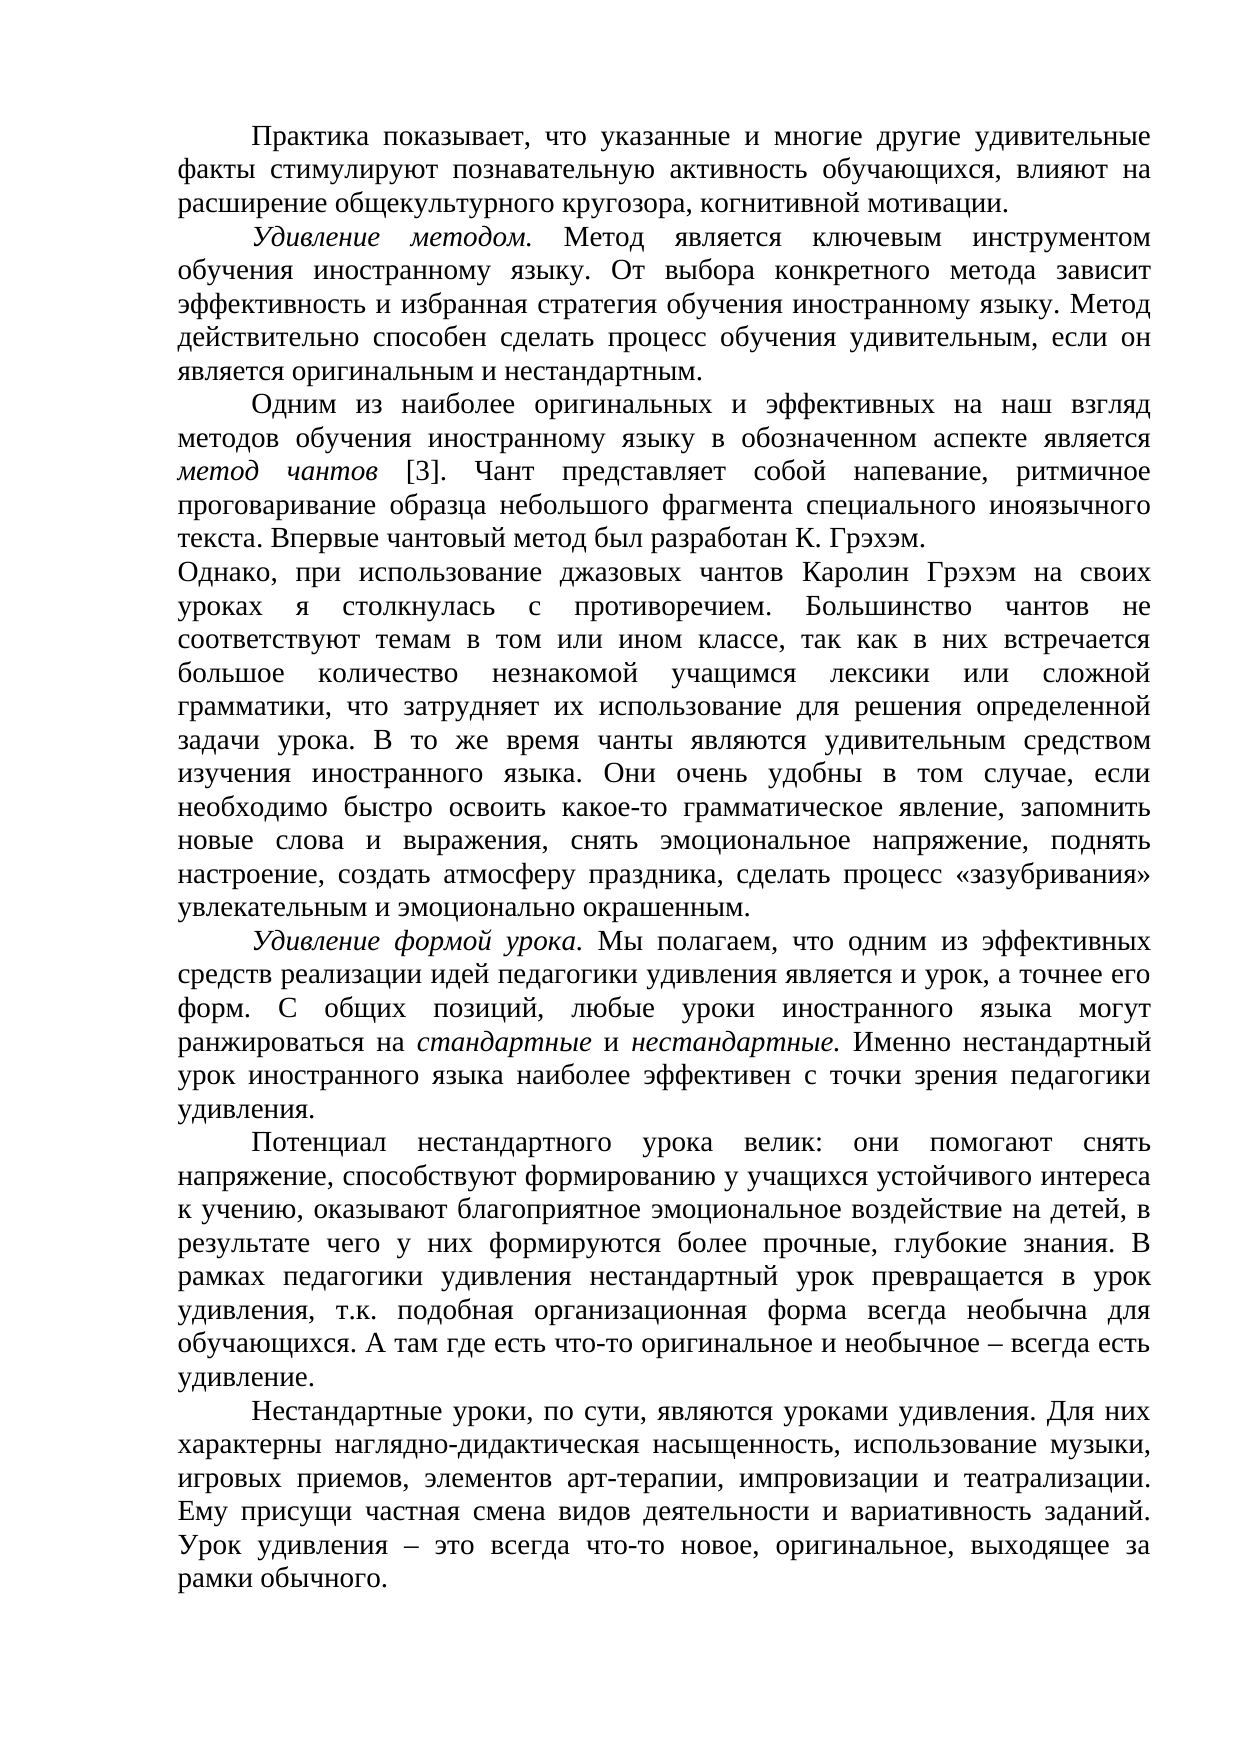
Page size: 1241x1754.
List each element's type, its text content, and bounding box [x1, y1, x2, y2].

text Нестандартные уроки, по сути, являются уроками удивления. Для них характерны наглядно-дидактическая насыщенность, использование музыки, игровых приемов, элементов арт-терапии, импровизации и театрализации. Ему присущи частная смена видов деятельности и вариативность заданий. Урок удивления – это всегда что-то новое, оригинальное, выходящее за рамки обычного. [177, 1393, 1152, 1594]
text Практика показывает, что указанные и многие другие удивительные факты стимулируют познавательную активность обучающихся, влияют на расширение общекультурного кругозора, когнитивной мотивации. [177, 118, 1152, 219]
text Однако, при использование джазовых чантов Каролин Грэхэм на своих уроках я столкнулась с противоречием. Большинство чантов не соответствуют темам в том или ином классе, так как в них встречается большое количество незнакомой учащимся лексики или сложной грамматики, что затрудняет их использование для решения определенной задачи урока. В то же время чанты являются удивительным средством изучения иностранного языка. Они очень удобны в том случае, если необходимо быстро освоить какое-то грамматическое явление, запомнить новые слова и выражения, снять эмоциональное напряжение, поднять настроение, создать атмосферу праздника, сделать процесс «зазубривания» увлекательным и эмоционально окрашенным. [177, 554, 1152, 923]
text Одним из наиболее оригинальных и эффективных на наш взгляд методов обучения иностранному языку в обозначенном аспекте является метод чантов [3]. Чант представляет собой напевание, ритмичное проговаривание образца небольшого фрагмента специального иноязычного текста. Впервые чантовый метод был разработан К. Грэхэм. [177, 386, 1152, 554]
text Удивление формой урока. Мы полагаем, что одним из эффективных средств реализации идей педагогики удивления является и урок, а точнее его форм. С общих позиций, любые уроки иностранного языка могут ранжироваться на стандартные и нестандартные. Именно нестандартный урок иностранного языка наиболее эффективен с точки зрения педагогики удивления. [177, 923, 1152, 1124]
text Потенциал нестандартного урока велик: они помогают снять напряжение, способствуют формированию у учащихся устойчивого интереса к учению, оказывают благоприятное эмоциональное воздействие на детей, в результате чего у них формируются более прочные, глубокие знания. В рамках педагогики удивления нестандартный урок превращается в урок удивления, т.к. подобная организационная форма всегда необычна для обучающихся. А там где есть что-то оригинальное и необычное – всегда есть удивление. [177, 1124, 1152, 1393]
text Удивление методом. Метод является ключевым инструментом обучения иностранному языку. От выбора конкретного метода зависит эффективность и избранная стратегия обучения иностранному языку. Метод действительно способен сделать процесс обучения удивительным, если он является оригинальным и нестандартным. [177, 219, 1152, 386]
